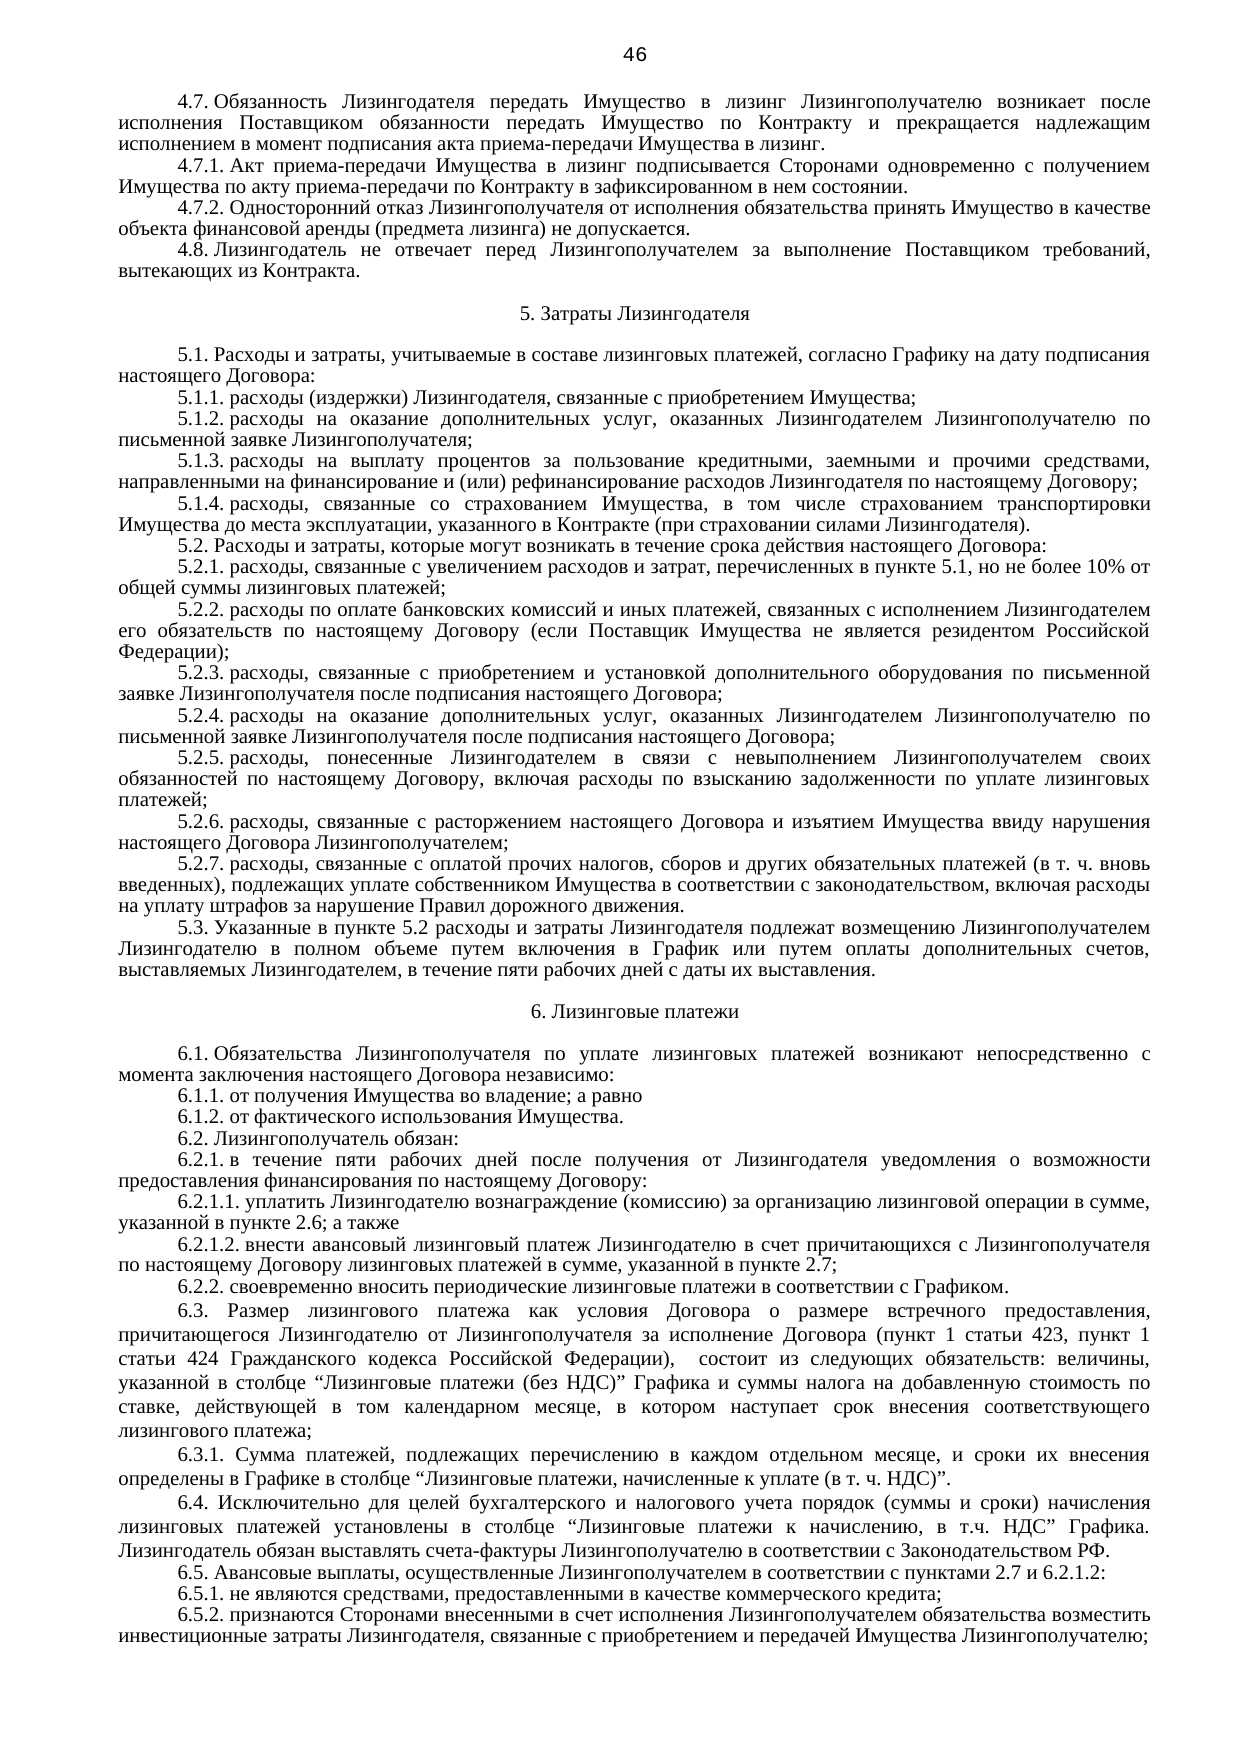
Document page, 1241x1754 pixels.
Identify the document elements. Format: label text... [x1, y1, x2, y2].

text 5.1.3. расходы на выплату процентов за пользование кредитными, заемными и прочими средствами, направленными на финансирование и (или) рефинансирование расходов Лизингодателя по настоящему Договору; [118, 451, 1152, 493]
text 4.7.2. Односторонний отказ Лизингополучателя от исполнения обязательства принять Имущество в качестве объекта финансовой аренды (предмета лизинга) не допускается. [118, 198, 1152, 240]
text 5.3. Указанные в пункте 5.2 расходы и затраты Лизингодателя подлежат возмещению Лизингополучателем Лизингодателю в полном объеме путем включения в График или путем оплаты дополнительных счетов, выставляемых Лизингодателем, в течение пяти рабочих дней с даты их выставления. [118, 917, 1152, 981]
text 5.2.3. расходы, связанные с приобретением и установкой дополнительного оборудования по письменной заявке Лизингополучателя после подписания настоящего Договора; [118, 663, 1152, 705]
text 5.2.2. расходы по оплате банковских комиссий и иных платежей, связанных с исполнением Лизингодателем его обязательств по настоящему Договору (если Поставщик Имущества не является резидентом Российской Федерации); [118, 599, 1152, 663]
text 6.1.2. от фактического использования Имущества. [118, 1107, 1152, 1128]
text 5. Затраты Лизингодателя [118, 303, 1152, 324]
text 5.1. Расходы и затраты, учитываемые в составе лизинговых платежей, согласно Графику на дату подписания настоящего Договора: [118, 345, 1152, 387]
text 6.4. Исключительно для целей бухгалтерского и налогового учета порядок (суммы и сроки) начисления лизинговых платежей установлены в столбце “Лизинговые платежи к начислению, в т.ч. НДС” Графика. Лизингодатель обязан выставлять счета-фактуры Лизингополучателю в соответствии с Законодательством РФ. [118, 1490, 1152, 1562]
text 5.2.7. расходы, связанные с оплатой прочих налогов, сборов и других обязательных платежей (в т. ч. вновь введенных), подлежащих уплате собственником Имущества в соответствии с законодательством, включая расходы на уплату штрафов за нарушение Правил дорожного движения. [118, 854, 1152, 917]
text 6.5. Авансовые выплаты, осуществленные Лизингополучателем в соответствии с пунктами 2.7 и 6.2.1.2: [118, 1562, 1152, 1583]
text 5.1.1. расходы (издержки) Лизингодателя, связанные с приобретением Имущества; [118, 387, 1152, 408]
text 6.5.2. признаются Сторонами внесенными в счет исполнения Лизингополучателем обязательства возместить инвестиционные затраты Лизингодателя, связанные с приобретением и передачей Имущества Лизингополучателю; [118, 1604, 1152, 1647]
text 4.7.1. Акт приема-передачи Имущества в лизинг подписывается Сторонами одновременно с получением Имущества по акту приема-передачи по Контракту в зафиксированном в нем состоянии. [118, 155, 1152, 198]
text 6.5.1. не являются средствами, предоставленными в качестве коммерческого кредита; [118, 1583, 1152, 1604]
text 6.3. Размер лизингового платежа как условия Договора о размере встречного предоставления, причитающегося Лизингодателю от Лизингополучателя за исполнение Договора (пункт 1 статьи 423, пункт 1 статьи 424 Гражданского кодекса Российской Федерации), состоит из следующих обязательств: величины, указанной в столбце “Лизинговые платежи (без НДС)” Графика и суммы налога на добавленную стоимость по ставке, действующей в том календарном месяце, в котором наступает срок внесения соответствующего лизингового платежа; [118, 1298, 1152, 1442]
text 5.2.4. расходы на оказание дополнительных услуг, оказанных Лизингодателем Лизингополучателю по письменной заявке Лизингополучателя после подписания настоящего Договора; [118, 705, 1152, 748]
text 5.2.5. расходы, понесенные Лизингодателем в связи с невыполнением Лизингополучателем своих обязанностей по настоящему Договору, включая расходы по взысканию задолженности по уплате лизинговых платежей; [118, 748, 1152, 811]
text 5.2. Расходы и затраты, которые могут возникать в течение срока действия настоящего Договора: [118, 536, 1152, 557]
text 6.2. Лизингополучатель обязан: [118, 1128, 1152, 1149]
text 5.1.4. расходы, связанные со страхованием Имущества, в том числе страхованием транспортировки Имущества до места эксплуатации, указанного в Контракте (при страховании силами Лизингодателя). [118, 493, 1152, 536]
text 6.3.1. Сумма платежей, подлежащих перечислению в каждом отдельном месяце, и сроки их внесения определены в Графике в столбце “Лизинговые платежи, начисленные к уплате (в т. ч. НДС)”. [118, 1442, 1152, 1490]
text 6.1. Обязательства Лизингополучателя по уплате лизинговых платежей возникают непосредственно с момента заключения настоящего Договора независимо: [118, 1043, 1152, 1086]
text 5.2.1. расходы, связанные с увеличением расходов и затрат, перечисленных в пункте 5.1, но не более 10% от общей суммы лизинговых платежей; [118, 557, 1152, 599]
text 4.8. Лизингодатель не отвечает перед Лизингополучателем за выполнение Поставщиком требований, вытекающих из Контракта. [118, 240, 1152, 282]
text 6.2.1.2. внести авансовый лизинговый платеж Лизингодателю в счет причитающихся с Лизингополучателя по настоящему Договору лизинговых платежей в сумме, указанной в пункте 2.7; [118, 1234, 1152, 1276]
text 5.2.6. расходы, связанные с расторжением настоящего Договора и изъятием Имущества ввиду нарушения настоящего Договора Лизингополучателем; [118, 811, 1152, 854]
text 6.1.1. от получения Имущества во владение; а равно [118, 1086, 1152, 1107]
text 6. Лизинговые платежи [118, 1002, 1152, 1023]
text 6.2.1.1. уплатить Лизингодателю вознаграждение (комиссию) за организацию лизинговой операции в сумме, указанной в пункте 2.6; а также [118, 1192, 1152, 1234]
text 4.7. Обязанность Лизингодателя передать Имущество в лизинг Лизингополучателю возникает после исполнения Поставщиком обязанности передать Имущество по Контракту и прекращается надлежащим исполнением в момент подписания акта приема-передачи Имущества в лизинг. [118, 92, 1152, 155]
text 6.2.2. своевременно вносить периодические лизинговые платежи в соответствии с Графиком. [118, 1276, 1152, 1298]
text 6.2.1. в течение пяти рабочих дней после получения от Лизингодателя уведомления о возможности предоставления финансирования по настоящему Договору: [118, 1149, 1152, 1192]
text 5.1.2. расходы на оказание дополнительных услуг, оказанных Лизингодателем Лизингополучателю по письменной заявке Лизингополучателя; [118, 408, 1152, 451]
